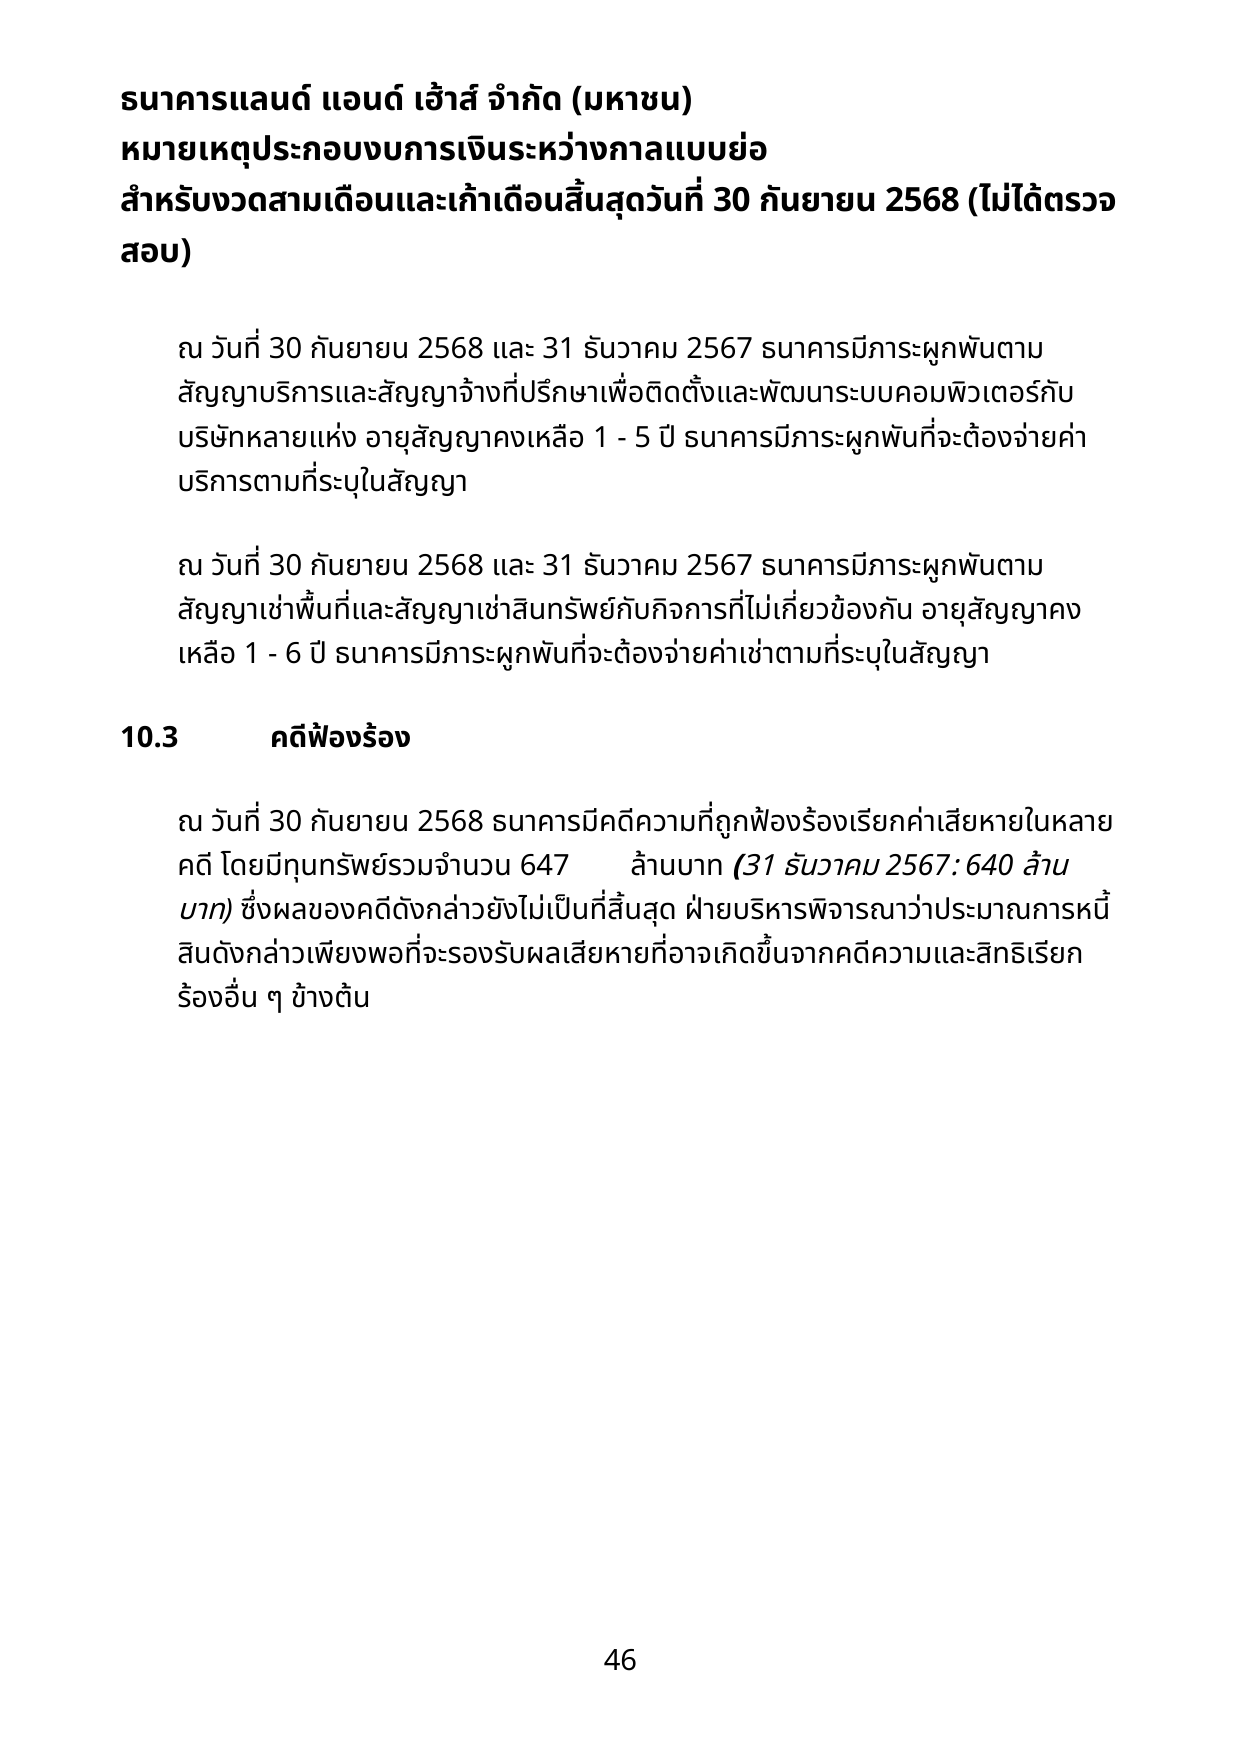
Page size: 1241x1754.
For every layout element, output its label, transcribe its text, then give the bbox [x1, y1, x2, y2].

text ณ วันที่ 30 กันยายน 2568 และ 31 ธันวาคม 2567 ธนาคารมีภาระผูกพันตามสัญญาเช่าพื้นที่และสัญญาเช่าสินทรัพย์กับกิจการที่ไม่เกี่ยวข้องกัน อายุสัญญาคงเหลือ 1 - 6 ปี ธนาคารมีภาระผูกพันที่จะต้องจ่ายค่าเช่าตามที่ระบุในสัญญา [177, 544, 1120, 676]
text ณ วันที่ 30 กันยายน 2568 ธนาคารมีคดีความที่ถูกฟ้องร้องเรียกค่าเสียหายในหลายคดี โดยมีทุนทรัพย์รวมจำนวน 647 ล้านบาท (31 ธันวาคม 2567: 640 ล้านบาท) ซึ่งผลของคดีดังกล่าวยังไม่เป็นที่สิ้นสุด ฝ่ายบริหารพิจารณาว่าประมาณการหนี้สินดังกล่าวเพียงพอที่จะรองรับผลเสียหายที่อาจเกิดขึ้นจากคดีความและสิทธิเรียกร้องอื่น ๆ ข้างต้น [177, 800, 1120, 1021]
text 10.3 คดีฟ้องร้อง [120, 716, 1120, 760]
text ณ วันที่ 30 กันยายน 2568 และ 31 ธันวาคม 2567 ธนาคารมีภาระผูกพันตามสัญญาบริการและสัญญาจ้างที่ปรึกษาเพื่อติดตั้งและพัฒนาระบบคอมพิวเตอร์กับบริษัทหลายแห่ง อายุสัญญาคงเหลือ 1 - 5 ปี ธนาคารมีภาระผูกพันที่จะต้องจ่ายค่าบริการตามที่ระบุในสัญญา [177, 327, 1120, 504]
